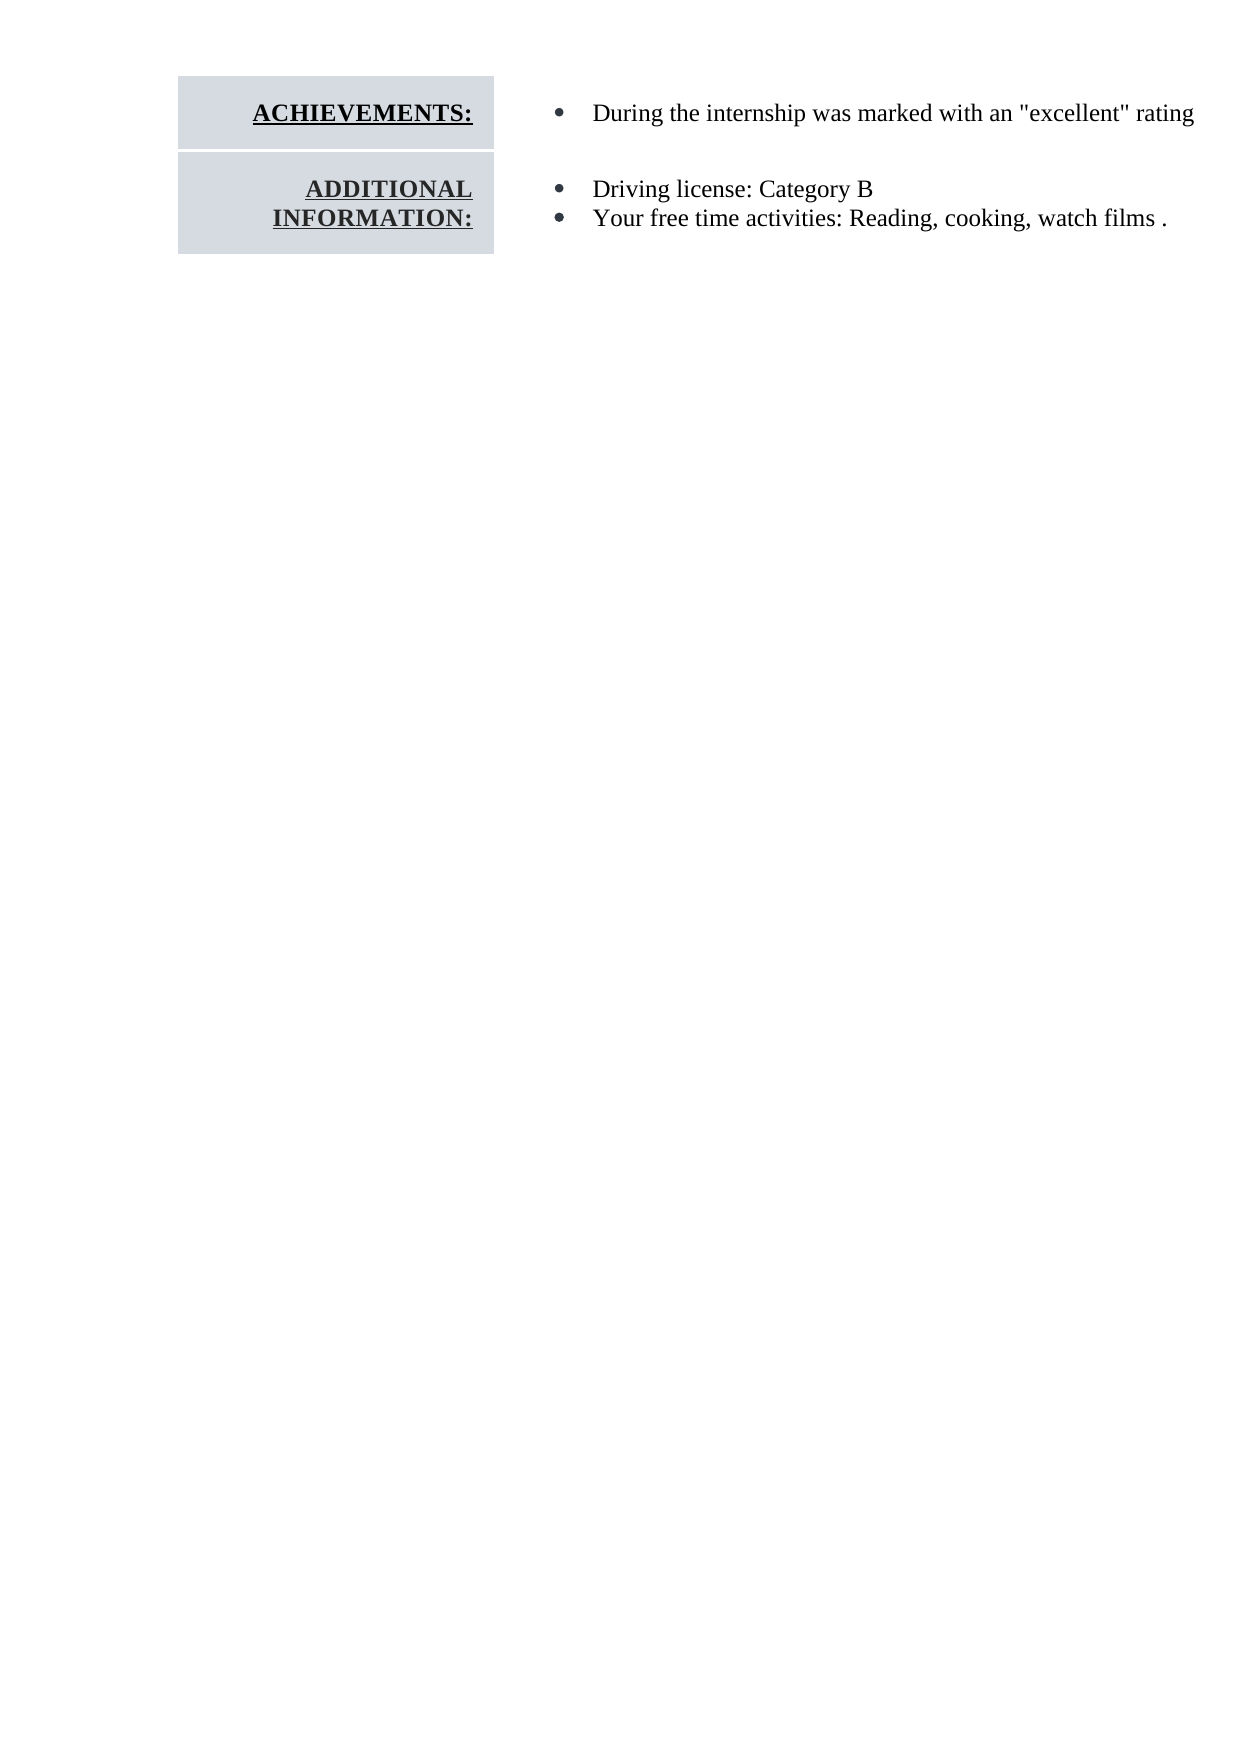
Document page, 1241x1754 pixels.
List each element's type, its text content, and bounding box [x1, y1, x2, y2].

table_cell During the internship was marked with an "excellent" rating [496, 76, 1239, 149]
table_cell Driving license: Category B Your free time activities: Reading, cooking, watch films . [496, 152, 1239, 254]
table_cell ADDITIONAL INFORMATION: [178, 152, 494, 254]
table_cell ACHIEVEMENTS: [178, 76, 494, 149]
